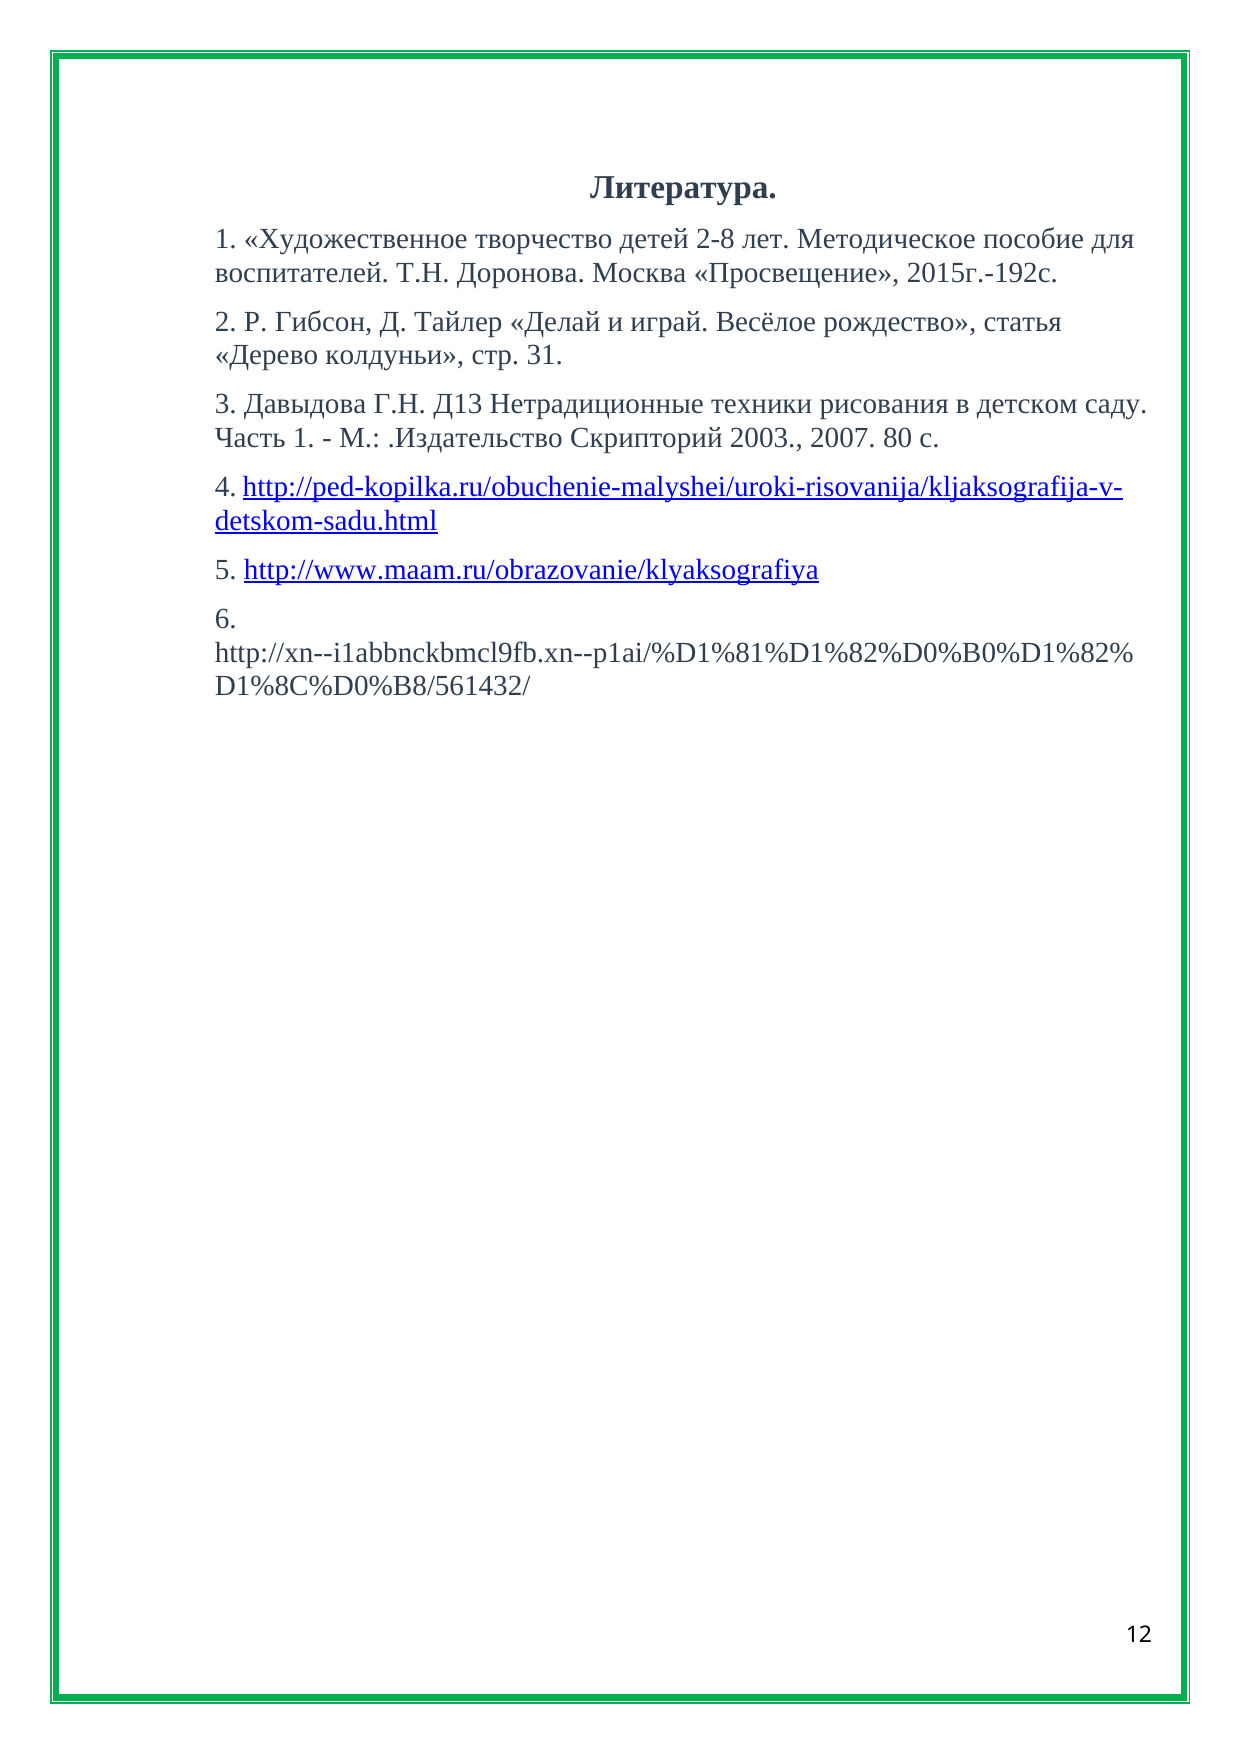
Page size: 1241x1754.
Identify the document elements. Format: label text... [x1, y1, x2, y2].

text 6. http://xn--i1abbnckbmcl9fb.xn--p1ai/%D1%81%D1%82%D0%B0%D1%82%D1%8C%D0%B8/561432/ [214, 601, 1152, 702]
text Литература. [214, 167, 1152, 206]
text 2. Р. Гибсон, Д. Тайлер «Делай и играй. Весёлое рождество», статья «Дерево колдуньи», стр. 31. [214, 304, 1152, 371]
text 1. «Художественное творчество детей 2-8 лет. Методическое пособие для воспитателей. Т.Н. Доронова. Москва «Просвещение», 2015г.-192с. [214, 221, 1152, 288]
text 3. Давыдова Г.Н. Д13 Нетрадиционные техники рисования в детском саду. Часть 1. - М.: .Издательство Скрипторий 2003., 2007. 80 с. [214, 387, 1152, 454]
text 4. http://ped-kopilka.ru/obuchenie-malyshei/uroki-risovanija/kljaksografija-v-detskom-sadu.html [214, 469, 1152, 536]
text 5. http://www.maam.ru/obrazovanie/klyaksografiya [214, 552, 1152, 586]
